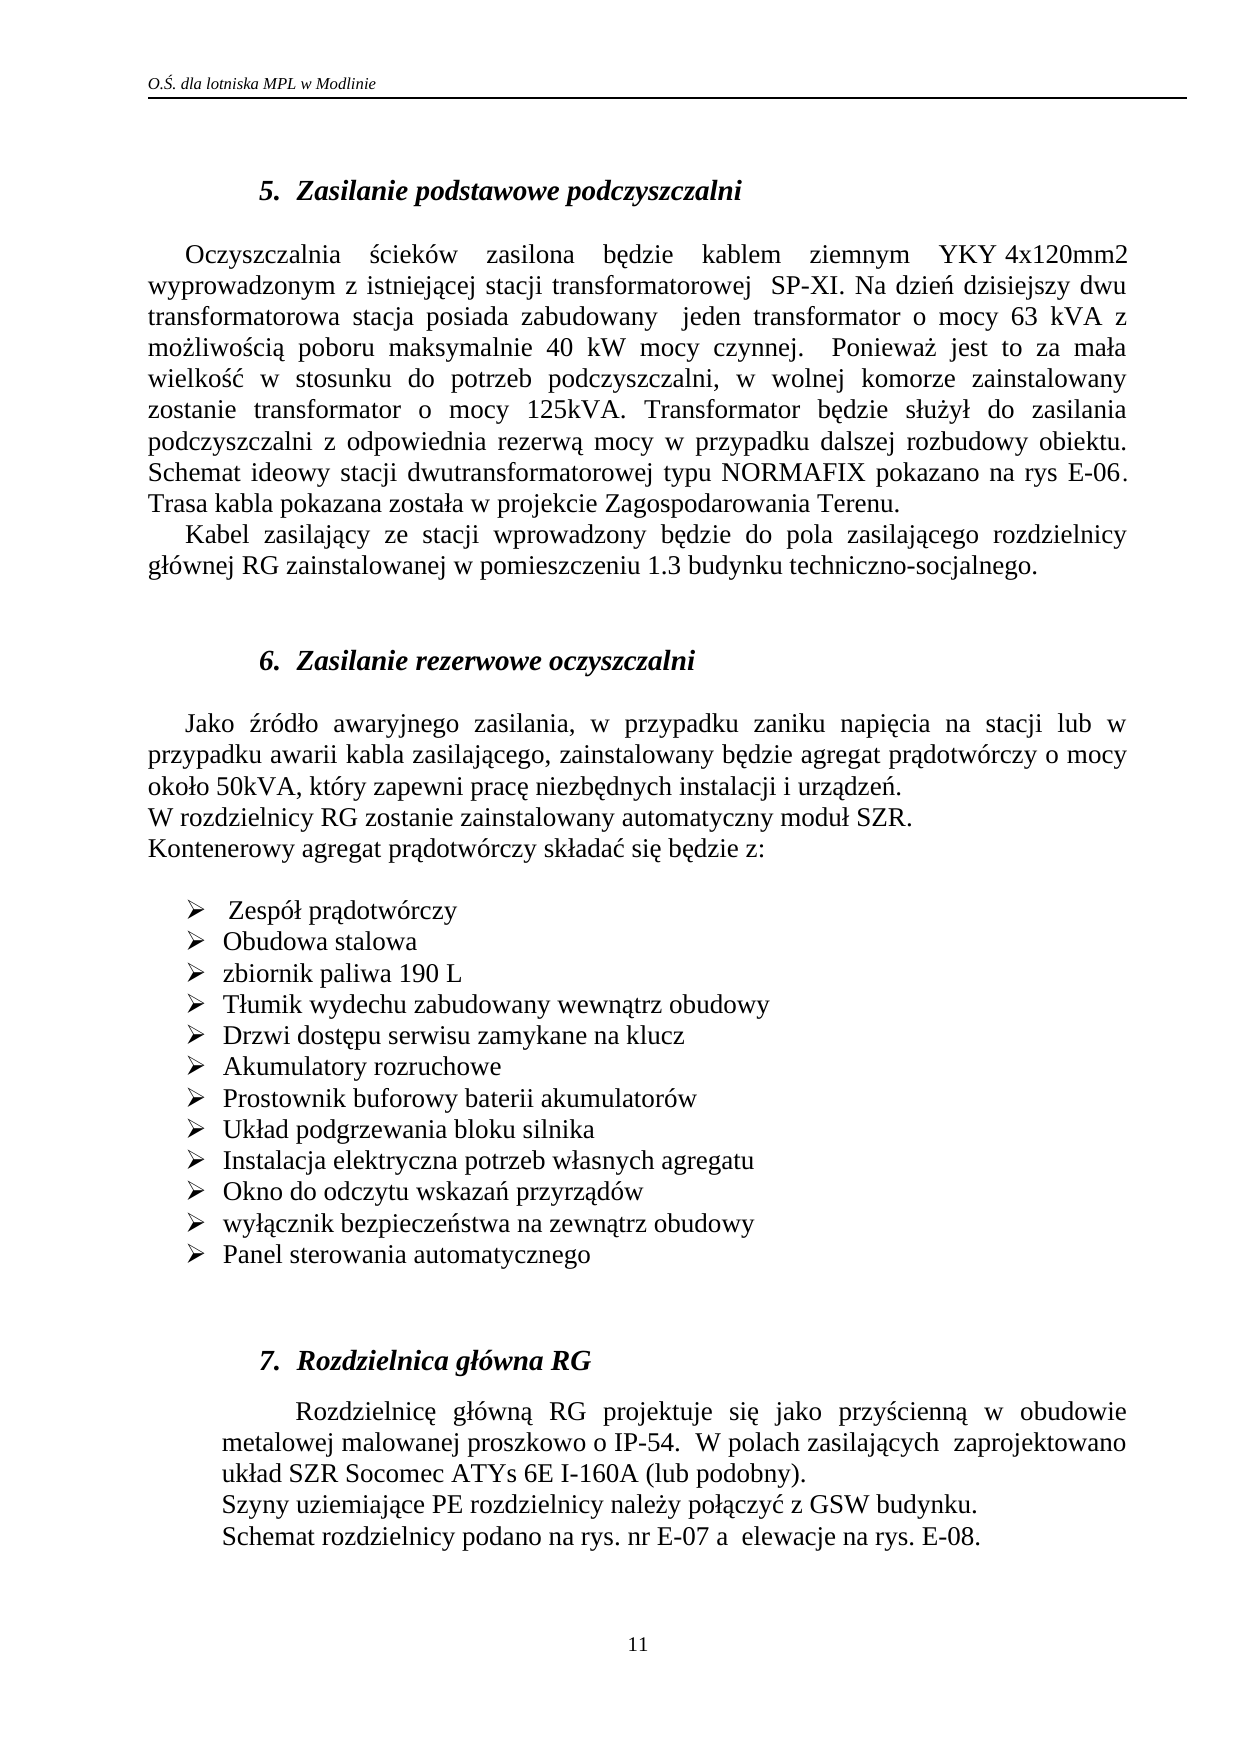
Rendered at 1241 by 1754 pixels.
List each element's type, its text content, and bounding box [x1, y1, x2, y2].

subtitle Zasilanie rezerwowe oczyszczalni [259, 643, 1128, 676]
list zbiornik paliwa 190 L [185, 957, 1128, 988]
text W rozdzielnicy RG zostanie zainstalowany automatyczny moduł SZR. [148, 801, 1128, 832]
text Kabel zasilający ze stacji wprowadzony będzie do pola zasilającego rozdzielnicy głównej RG zainstalowanej w pomieszczeniu 1.3 budynku techniczno-socjalnego. [148, 518, 1128, 580]
list Drzwi dostępu serwisu zamykane na klucz [185, 1019, 1128, 1051]
list Instalacja elektryczna potrzeb własnych agregatu [185, 1144, 1128, 1176]
text Jako źródło awaryjnego zasilania, w przypadku zaniku napięcia na stacji lub w przypadku awarii kabla zasilającego, zainstalowany będzie agregat prądotwórczy o mocy około 50kVA, który zapewni pracę niezbędnych instalacji i urządzeń. [148, 707, 1128, 801]
list Tłumik wydechu zabudowany wewnątrz obudowy [185, 988, 1128, 1019]
list Prostownik buforowy baterii akumulatorów [185, 1082, 1128, 1113]
list Obudowa stalowa [185, 926, 1128, 957]
text Oczyszczalnia ścieków zasilona będzie kablem ziemnym YKY 4x120mm2 wyprowadzonym z istniejącej stacji transformatorowej SP-XI. Na dzień dzisiejszy dwu transformatorowa stacja posiada zabudowany jeden transformator o mocy 63 kVA z możliwością poboru maksymalnie 40 kW mocy czynnej. Ponieważ jest to za mała wielkość w stosunku do potrzeb podczyszczalni, w wolnej komorze zainstalowany zostanie transformator o mocy 125kVA. Transformator będzie służył do zasilania podczyszczalni z odpowiednia rezerwą mocy w przypadku dalszej rozbudowy obiektu. Schemat ideowy stacji dwutransformatorowej typu NORMAFIX pokazano na rys E-06. Trasa kabla pokazana została w projekcie Zagospodarowania Terenu. [148, 238, 1128, 518]
list Okno do odczytu wskazań przyrządów [185, 1176, 1128, 1207]
list Układ podgrzewania bloku silnika [185, 1113, 1128, 1144]
list Zespół prądotwórczy [185, 894, 1128, 926]
text Szyny uziemiające PE rozdzielnicy należy połączyć z GSW budynku. [148, 1488, 1128, 1519]
list Panel sterowania automatycznego [185, 1238, 1128, 1269]
subtitle Zasilanie podstawowe podczyszczalni [259, 173, 1128, 207]
text Kontenerowy agregat prądotwórczy składać się będzie z: [148, 832, 1128, 863]
list wyłącznik bezpieczeństwa na zewnątrz obudowy [185, 1207, 1128, 1238]
text Schemat rozdzielnicy podano na rys. nr E-07 a elewacje na rys. E-08. [222, 1519, 1128, 1551]
list Akumulatory rozruchowe [185, 1051, 1128, 1082]
subtitle Rozdzielnica główna RG [259, 1343, 1128, 1377]
text Rozdzielnicę główną RG projektuje się jako przyścienną w obudowie metalowej malowanej proszkowo o IP-54. W polach zasilających zaprojektowano układ SZR Socomec ATYs 6E I-160A (lub podobny). [222, 1395, 1128, 1488]
